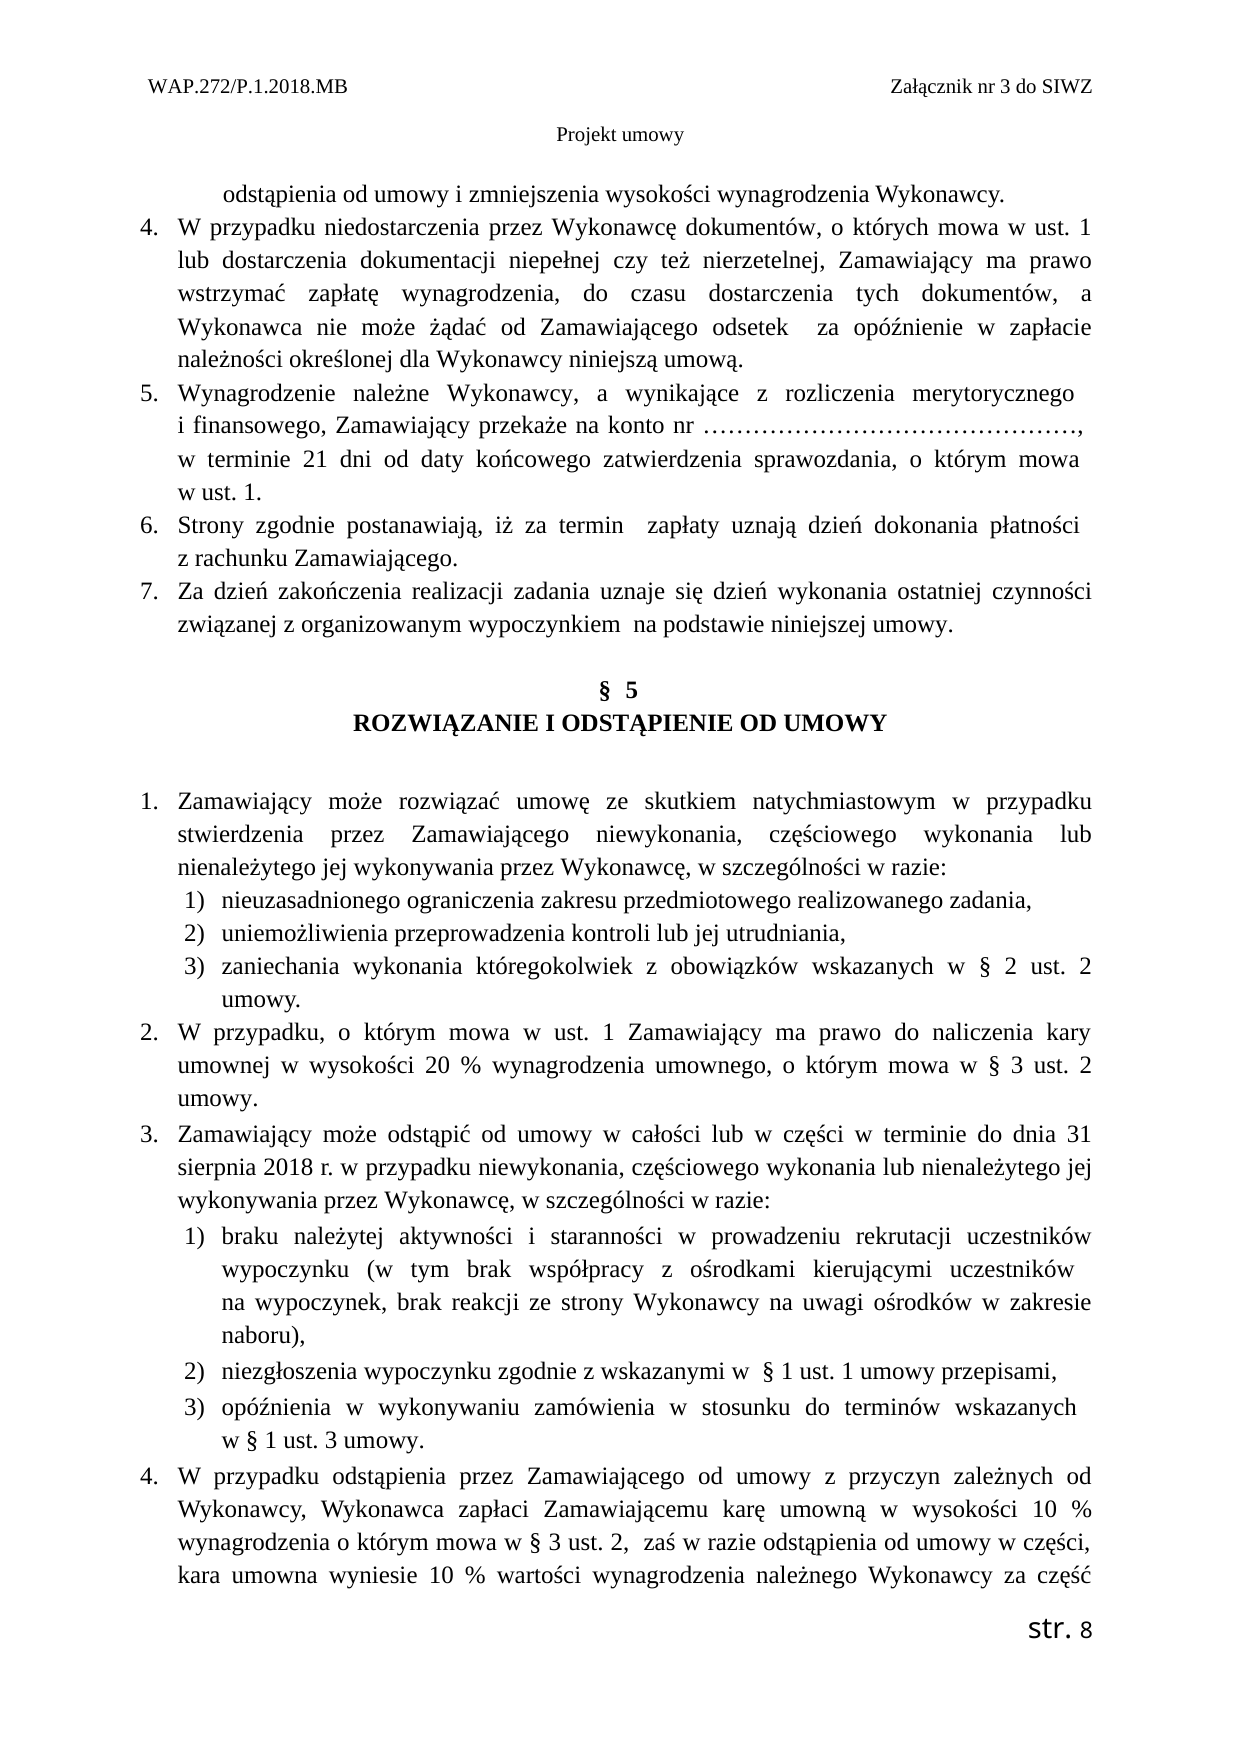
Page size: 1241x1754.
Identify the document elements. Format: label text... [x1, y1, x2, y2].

text § 5 ROZWIĄZANIE I ODSTĄPIENIE OD UMOWY [148, 675, 1093, 737]
list Zamawiający może odstąpić od umowy w całości lub w części w terminie do dnia 31 sierpnia 2018 r. w przypadku niewykonania, częściowego wykonania lub nienależytego jej wykonywania przez Wykonawcę, w szczególności w razie: [140, 1119, 1093, 1214]
list uniemożliwienia przeprowadzenia kontroli lub jej utrudniania, [184, 918, 1093, 947]
list Wynagrodzenie należne Wykonawcy, a wynikające z rozliczenia merytorycznego i finansowego, Zamawiający przekaże na konto nr ………………………………………, w terminie 21 dni od daty końcowego zatwierdzenia sprawozdania, o którym mowa w ust. 1. [140, 378, 1093, 505]
list W przypadku, o którym mowa w ust. 1 Zamawiający ma prawo do naliczenia kary umownej w wysokości 20 % wynagrodzenia umownego, o którym mowa w § 3 ust. 2 umowy. [140, 1017, 1093, 1112]
list opóźnienia w wykonywaniu zamówienia w stosunku do terminów wskazanych w § 1 ust. 3 umowy. [184, 1392, 1093, 1454]
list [140, 1461, 1093, 1589]
list braku należytej aktywności i staranności w prowadzeniu rekrutacji uczestników wypoczynku (w tym brak współpracy z ośrodkami kierującymi uczestników na wypoczynek, brak reakcji ze strony Wykonawcy na uwagi ośrodków w zakresie naboru), [184, 1221, 1093, 1349]
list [185, 179, 1093, 208]
list niezgłoszenia wypoczynku zgodnie z wskazanymi w § 1 ust. 1 umowy przepisami, [184, 1356, 1093, 1385]
list Zamawiający może rozwiązać umowę ze skutkiem natychmiastowym w przypadku stwierdzenia przez Zamawiającego niewykonania, częściowego wykonania lub nienależytego jej wykonywania przez Wykonawcę, w szczególności w razie: [140, 786, 1093, 881]
list W przypadku niedostarczenia przez Wykonawcę dokumentów, o których mowa w ust. 1 lub dostarczenia dokumentacji niepełnej czy też nierzetelnej, Zamawiający ma prawo wstrzymać zapłatę wynagrodzenia, do czasu dostarczenia tych dokumentów, a Wykonawca nie może żądać od Zamawiającego odsetek za opóźnienie w zapłacie należności określonej dla Wykonawcy niniejszą umową. [140, 212, 1093, 373]
list nieuzasadnionego ograniczenia zakresu przedmiotowego realizowanego zadania, [184, 885, 1093, 914]
list zaniechania wykonania któregokolwiek z obowiązków wskazanych w § 2 ust. 2 umowy. [184, 951, 1093, 1013]
list Za dzień zakończenia realizacji zadania uznaje się dzień wykonania ostatniej czynności związanej z organizowanym wypoczynkiem na podstawie niniejszej umowy. [140, 576, 1093, 637]
list Strony zgodnie postanawiają, iż za termin zapłaty uznają dzień dokonania płatności z rachunku Zamawiającego. [140, 510, 1093, 571]
